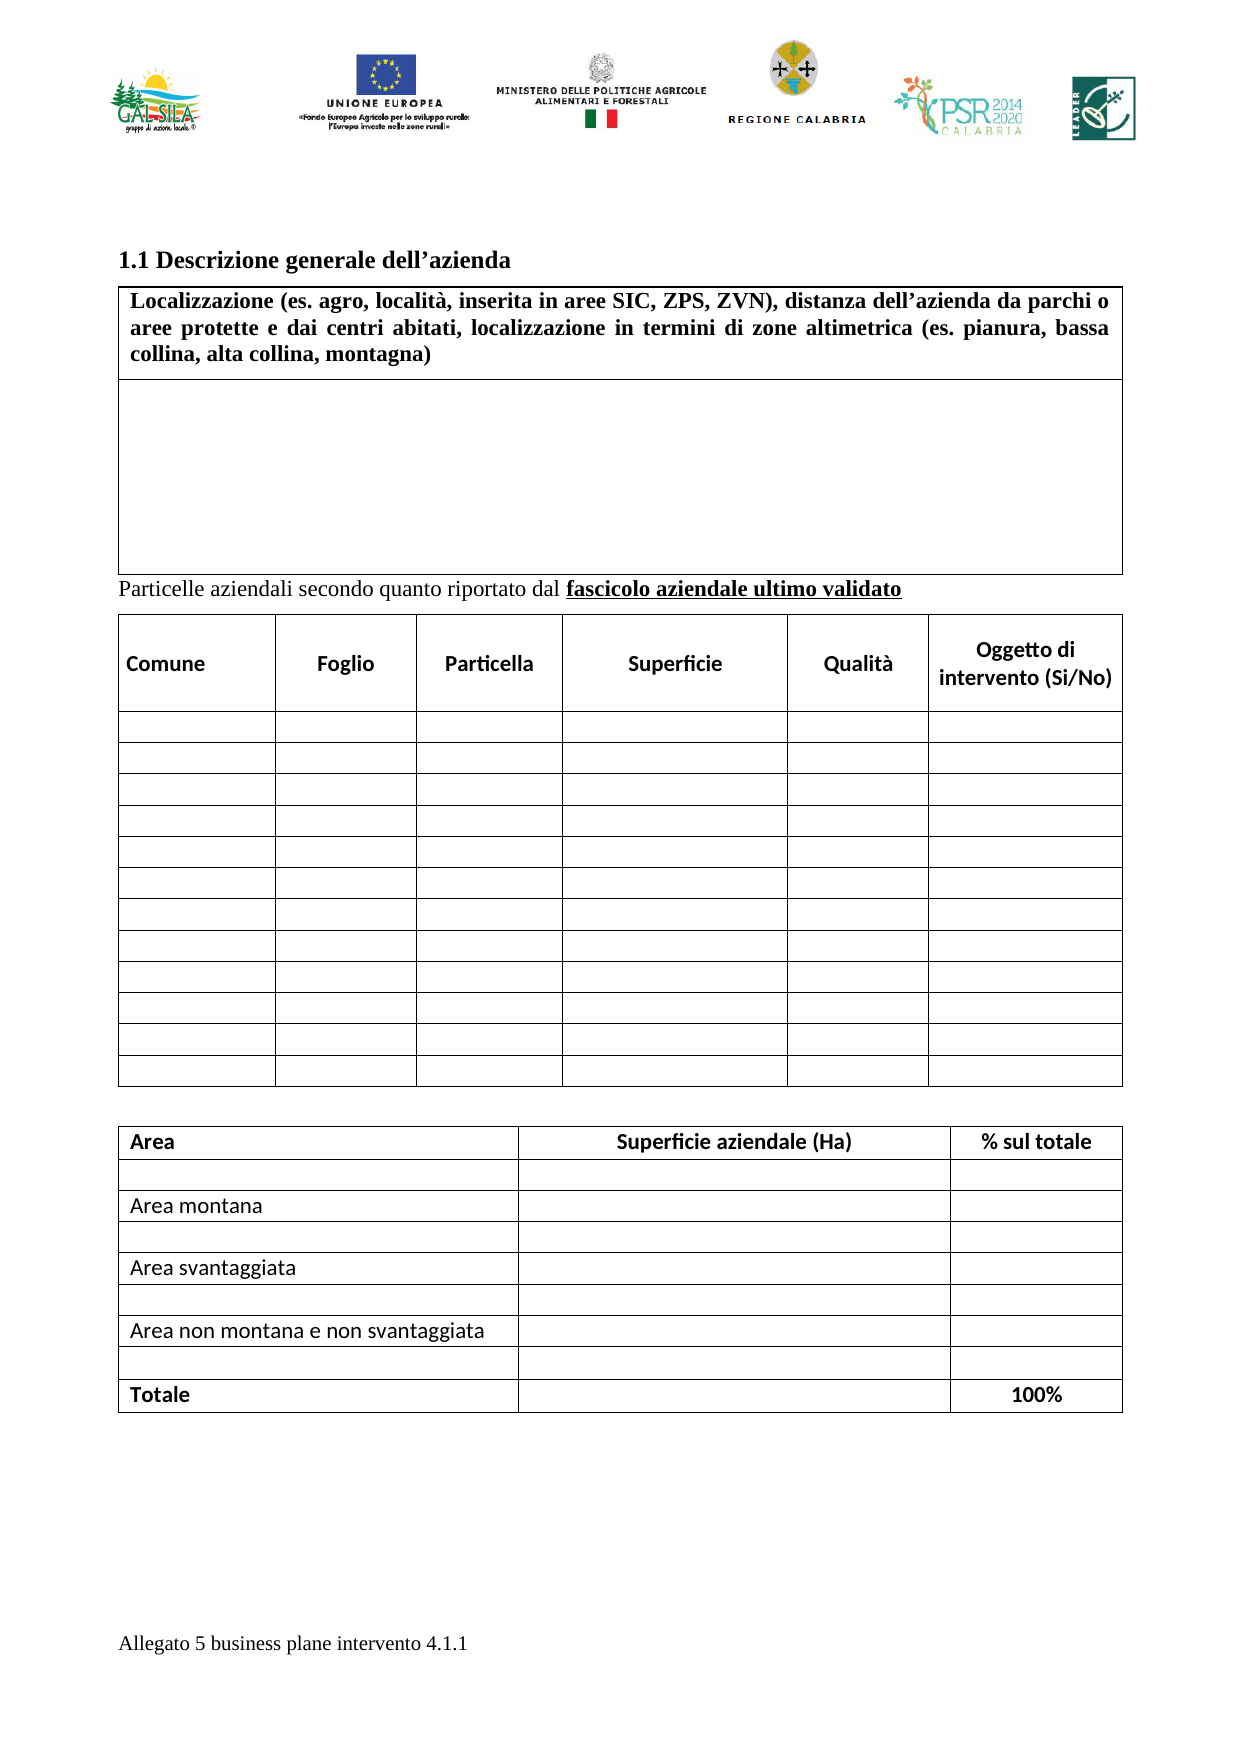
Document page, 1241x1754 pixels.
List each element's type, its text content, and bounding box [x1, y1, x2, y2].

table_cell [929, 712, 1122, 742]
table_cell [788, 774, 928, 804]
table_cell [563, 868, 787, 898]
table_cell [788, 1024, 928, 1054]
table_cell [276, 962, 416, 992]
table_cell [519, 1347, 950, 1379]
table_cell [417, 931, 562, 961]
table_cell Area non montana e non svantaggiata [119, 1316, 518, 1346]
table_cell [119, 868, 275, 898]
table_cell [929, 993, 1122, 1023]
table_cell [929, 774, 1122, 804]
table_cell [563, 962, 787, 992]
table_cell [563, 743, 787, 773]
table_cell [119, 1347, 518, 1379]
table_cell [417, 868, 562, 898]
table_cell [119, 993, 275, 1023]
table_cell [417, 962, 562, 992]
table_cell [951, 1222, 1122, 1252]
table_cell [417, 1056, 562, 1086]
table_header Particella [417, 615, 562, 711]
table_cell [417, 743, 562, 773]
table_cell [929, 899, 1122, 929]
table_cell [788, 806, 928, 836]
table_cell [563, 1024, 787, 1054]
table_cell [417, 993, 562, 1023]
table_cell [563, 774, 787, 804]
table_cell [119, 1160, 518, 1190]
table_cell [951, 1191, 1122, 1221]
table_cell [951, 1160, 1122, 1190]
table_cell [119, 837, 275, 867]
table_cell [563, 931, 787, 961]
table_cell [276, 868, 416, 898]
table_header Comune [119, 615, 275, 711]
table_cell [519, 1380, 950, 1412]
table_cell [417, 774, 562, 804]
table_cell [788, 868, 928, 898]
table_header Area [119, 1127, 518, 1158]
table_cell [951, 1347, 1122, 1379]
table_cell [119, 1056, 275, 1086]
table_cell [929, 837, 1122, 867]
table_cell [519, 1160, 950, 1190]
table_header Superficie [563, 615, 787, 711]
table_cell [119, 962, 275, 992]
table_cell Area svantaggiata [119, 1253, 518, 1283]
text Particelle aziendali secondo quanto riportato dal fascicolo aziendale ultimo validato [118, 575, 1122, 602]
table_cell [563, 712, 787, 742]
table_cell [119, 931, 275, 961]
table_cell [519, 1222, 950, 1252]
table_cell [119, 1024, 275, 1054]
table_cell [119, 1222, 518, 1252]
table_cell [788, 962, 928, 992]
table_cell [951, 1285, 1122, 1315]
text 1.1 Descrizione generale dell’azienda [118, 245, 1122, 274]
table_cell [929, 931, 1122, 961]
table_cell [563, 1056, 787, 1086]
table_cell [951, 1253, 1122, 1283]
table_cell [929, 743, 1122, 773]
table_cell [519, 1191, 950, 1221]
table_cell [519, 1253, 950, 1283]
table_header Localizzazione (es. agro, località, inserita in aree SIC, ZPS, ZVN), distanza dell’azienda da parchi o aree protette e dai centri abitati, localizzazione in termini di zone altimetrica (es. pianura, bassa collina, alta collina, montagna) [119, 288, 1122, 379]
table_cell [788, 712, 928, 742]
table_cell [276, 993, 416, 1023]
table_header % sul totale [951, 1127, 1122, 1158]
table_cell [276, 1056, 416, 1086]
table_cell [563, 806, 787, 836]
picture [1061, 57, 1146, 154]
table_cell [276, 1024, 416, 1054]
table_header Oggetto di intervento (Si/No) [929, 615, 1122, 711]
table_cell [417, 806, 562, 836]
table_cell [929, 1056, 1122, 1086]
table_cell [417, 712, 562, 742]
table_cell [119, 899, 275, 929]
table_cell [417, 837, 562, 867]
table_cell [563, 993, 787, 1023]
table_cell [276, 743, 416, 773]
table_header Superficie aziendale (Ha) [519, 1127, 950, 1158]
table_cell [119, 1285, 518, 1315]
table_cell [519, 1316, 950, 1346]
table_header Qualità [788, 615, 928, 711]
table_cell [788, 931, 928, 961]
table_cell [119, 743, 275, 773]
table_cell [788, 1056, 928, 1086]
table_cell Area montana [119, 1191, 518, 1221]
table_cell [519, 1285, 950, 1315]
table_cell [276, 774, 416, 804]
table_cell [276, 899, 416, 929]
table_cell [417, 1024, 562, 1054]
table_cell [563, 899, 787, 929]
table_cell [276, 806, 416, 836]
table_cell [951, 1316, 1122, 1346]
table_cell [929, 1024, 1122, 1054]
table_cell [119, 712, 275, 742]
table_header Foglio [276, 615, 416, 711]
table_cell [929, 806, 1122, 836]
table_cell [788, 837, 928, 867]
table_cell [119, 380, 1122, 574]
table_cell [417, 899, 562, 929]
table_cell [276, 837, 416, 867]
table_cell 100% [951, 1380, 1122, 1412]
table_cell [276, 931, 416, 961]
table_cell [119, 774, 275, 804]
table_cell [788, 899, 928, 929]
table_cell [788, 993, 928, 1023]
table_cell [119, 806, 275, 836]
table_cell [563, 837, 787, 867]
table_cell [788, 743, 928, 773]
table_cell [929, 868, 1122, 898]
table_cell [276, 712, 416, 742]
table_cell Totale [119, 1380, 518, 1412]
table_cell [929, 962, 1122, 992]
